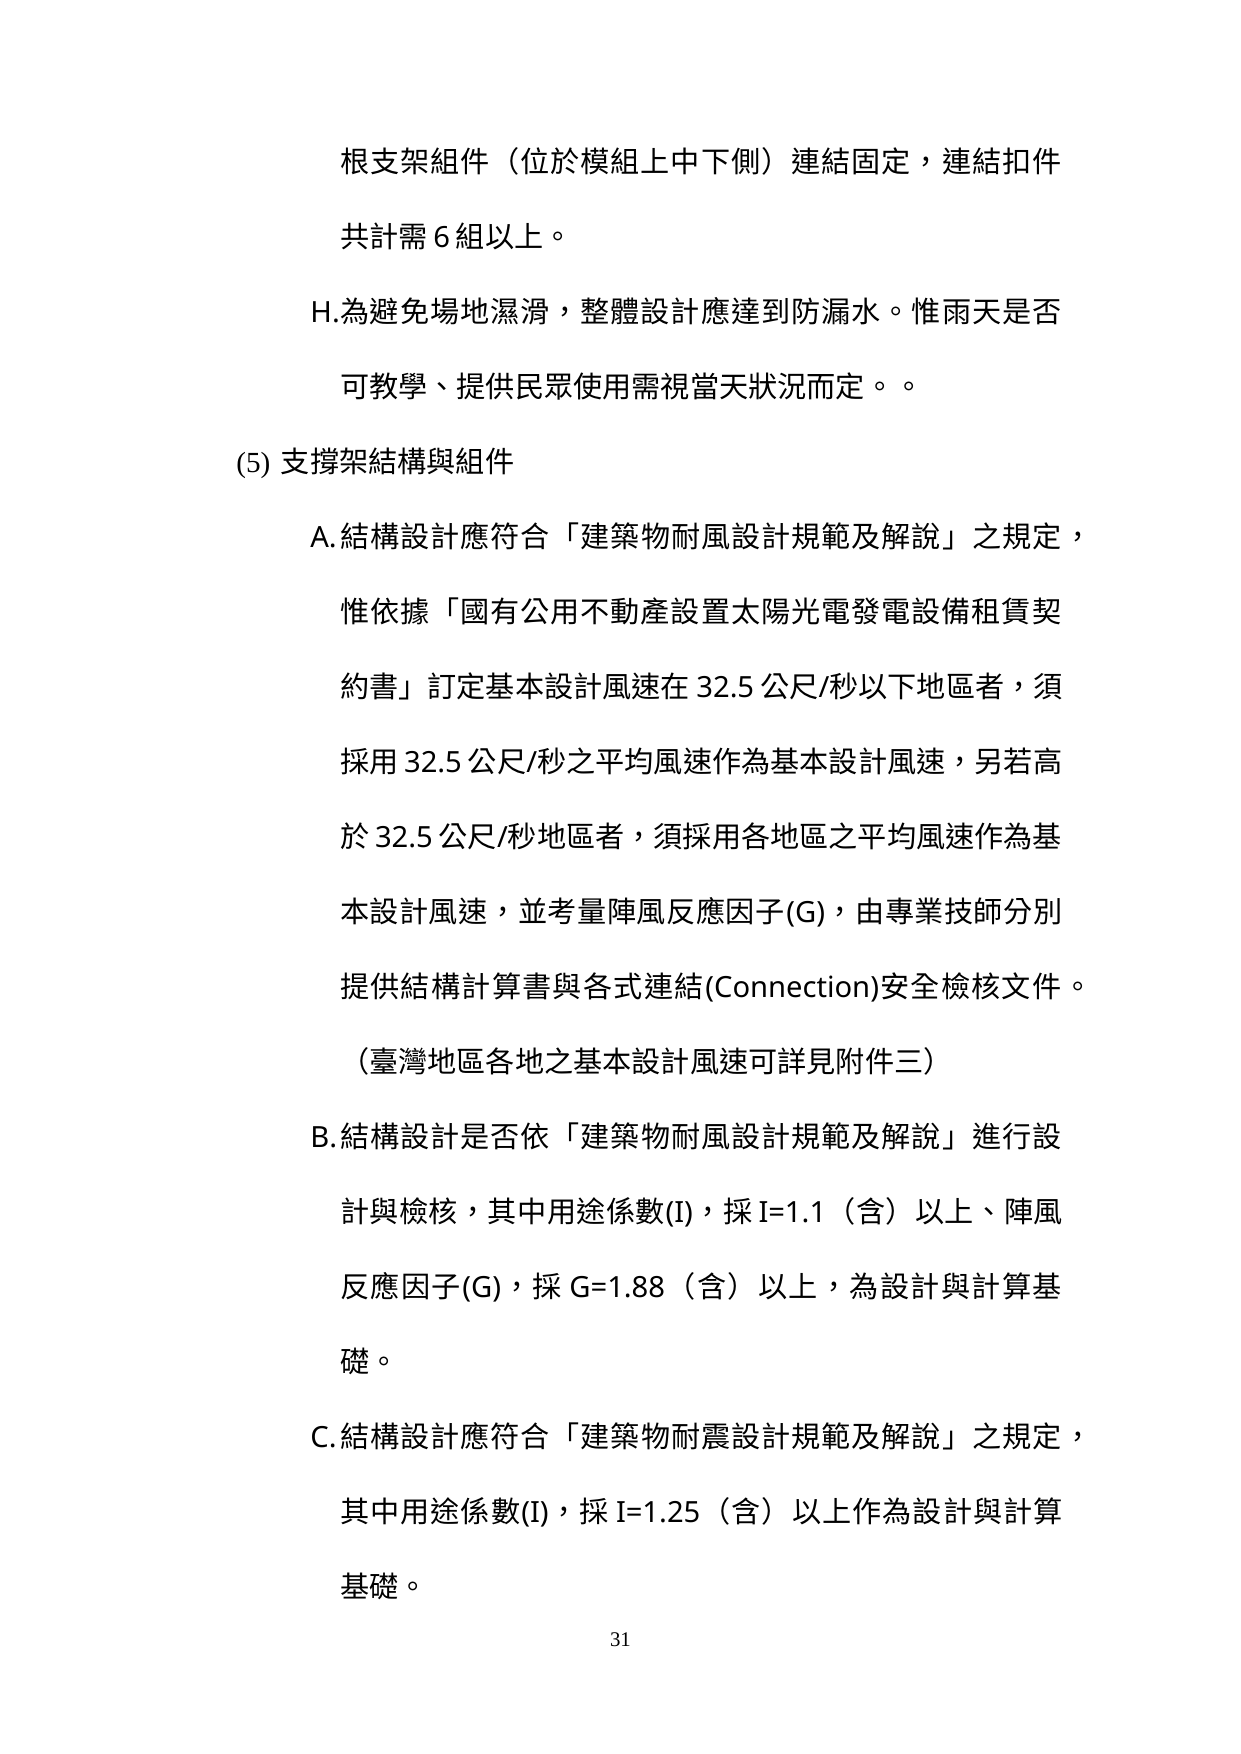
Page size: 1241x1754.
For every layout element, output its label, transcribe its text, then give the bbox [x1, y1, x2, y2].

list 為避免場地濕滑，整體設計應達到防漏水。惟雨天是否可教學、提供民眾使用需視當天狀況而定。。 [310, 272, 1063, 422]
list 結構設計是否依「建築物耐風設計規範及解說」進行設計與檢核，其中用途係數(I)，採I=1.1（含）以上、陣風反應因子(G)，採G=1.88（含）以上，為設計與計算基礎。 [310, 1097, 1063, 1397]
list 結構設計應符合「建築物耐震設計規範及解說」之規定，其中用途係數(I)，採I=1.25（含）以上作為設計與計算基礎。 [310, 1397, 1063, 1622]
list 結構設計應符合「建築物耐風設計規範及解說」之規定，惟依據「國有公用不動產設置太陽光電發電設備租賃契約書」訂定基本設計風速在32.5公尺/秒以下地區者，須採用32.5公尺/秒之平均風速作為基本設計風速，另若高於32.5公尺/秒地區者，須採用各地區之平均風速作為基本設計風速，並考量陣風反應因子(G)，由專業技師分別提供結構計算書與各式連結(Connection)安全檢核文件。（臺灣地區各地之基本設計風速可詳見附件三） [310, 497, 1063, 1097]
list 支撐架結構與組件 [236, 422, 1063, 497]
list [310, 122, 1063, 272]
